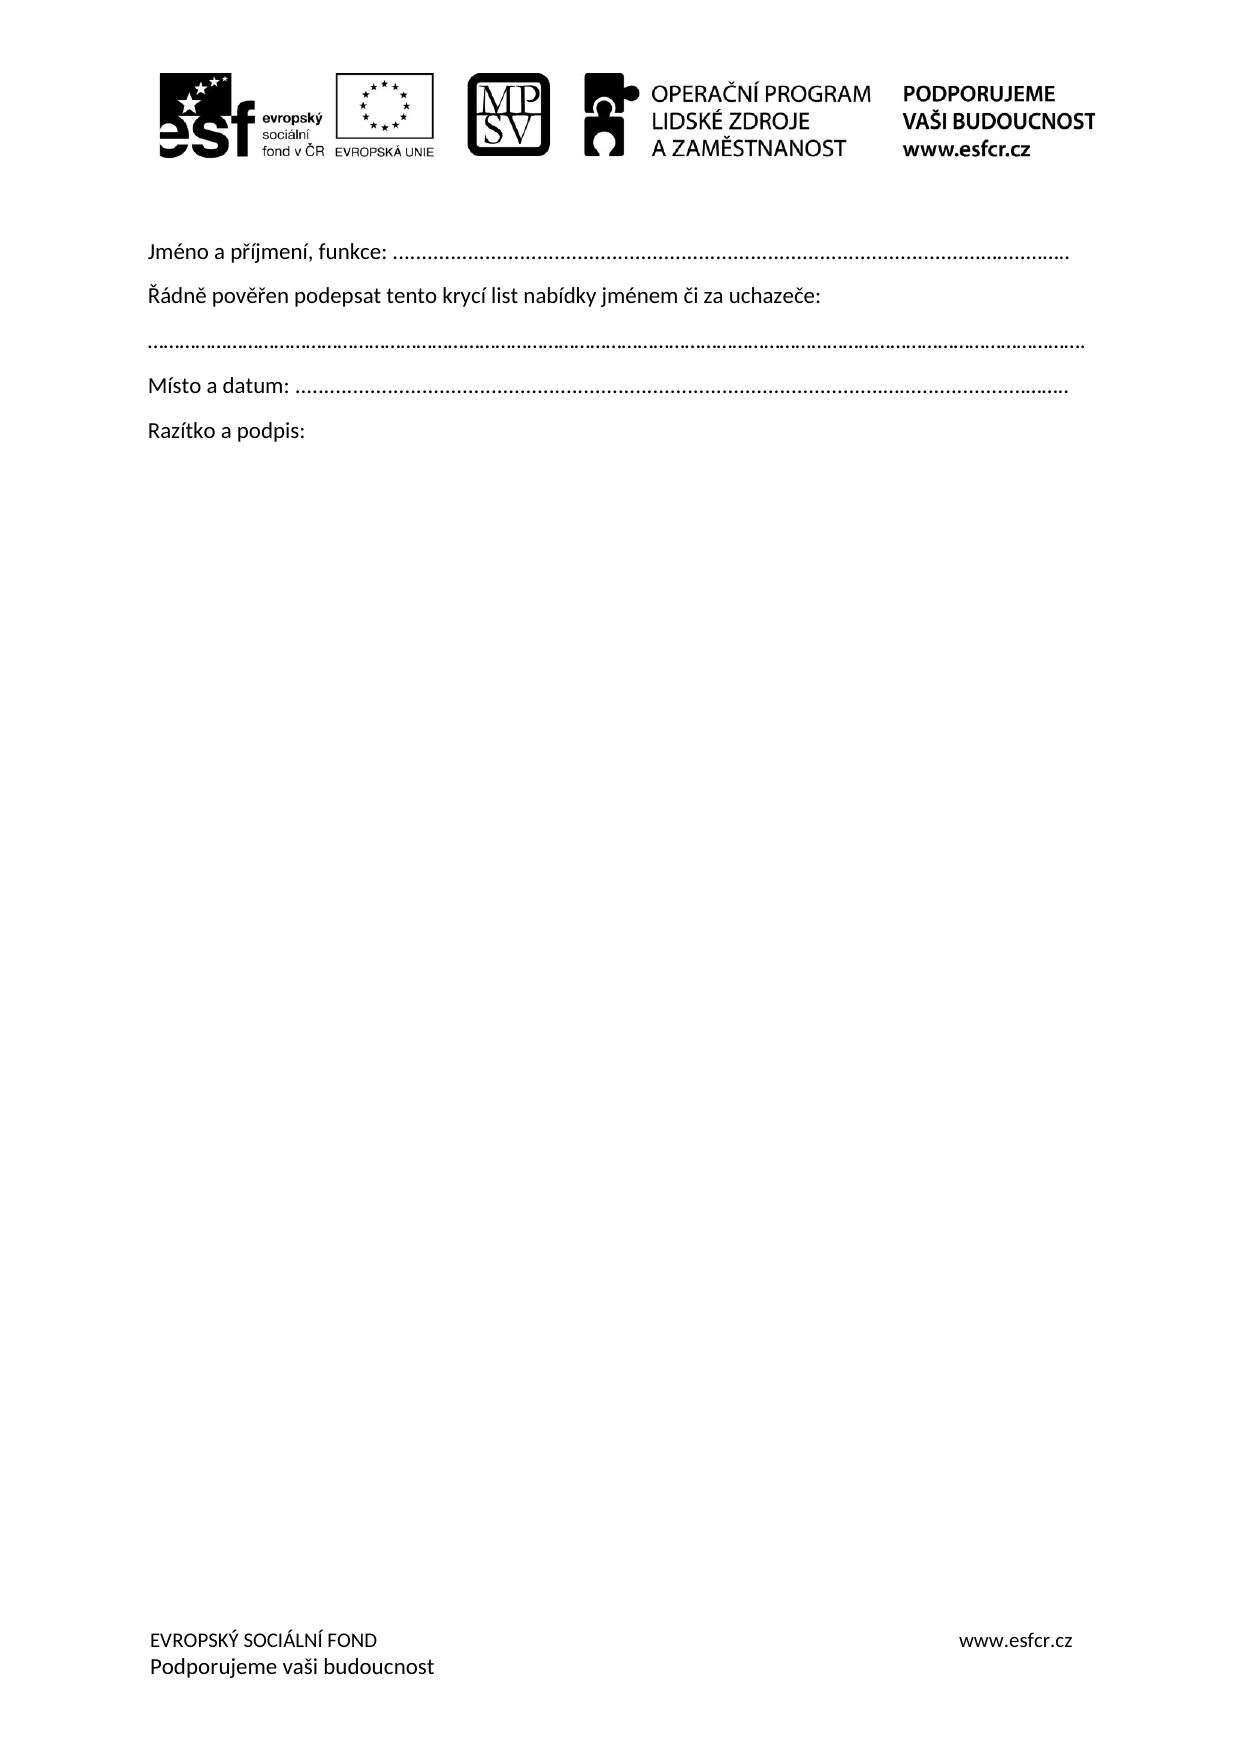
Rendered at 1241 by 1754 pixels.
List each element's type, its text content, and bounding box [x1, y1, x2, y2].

text Jméno a příjmení, funkce: ......................................................................................................…........….. [148, 237, 1093, 265]
text ……………………………………………………………………………………………………………………………………………………………. [148, 326, 1093, 354]
text Razítko a podpis: [148, 416, 1093, 444]
text Místo a datum: ......................................................................................................…......................…….. [148, 371, 1093, 399]
picture [159, 73, 1096, 162]
text Řádně pověřen podepsat tento krycí list nabídky jménem či za uchazeče: [148, 282, 1093, 310]
